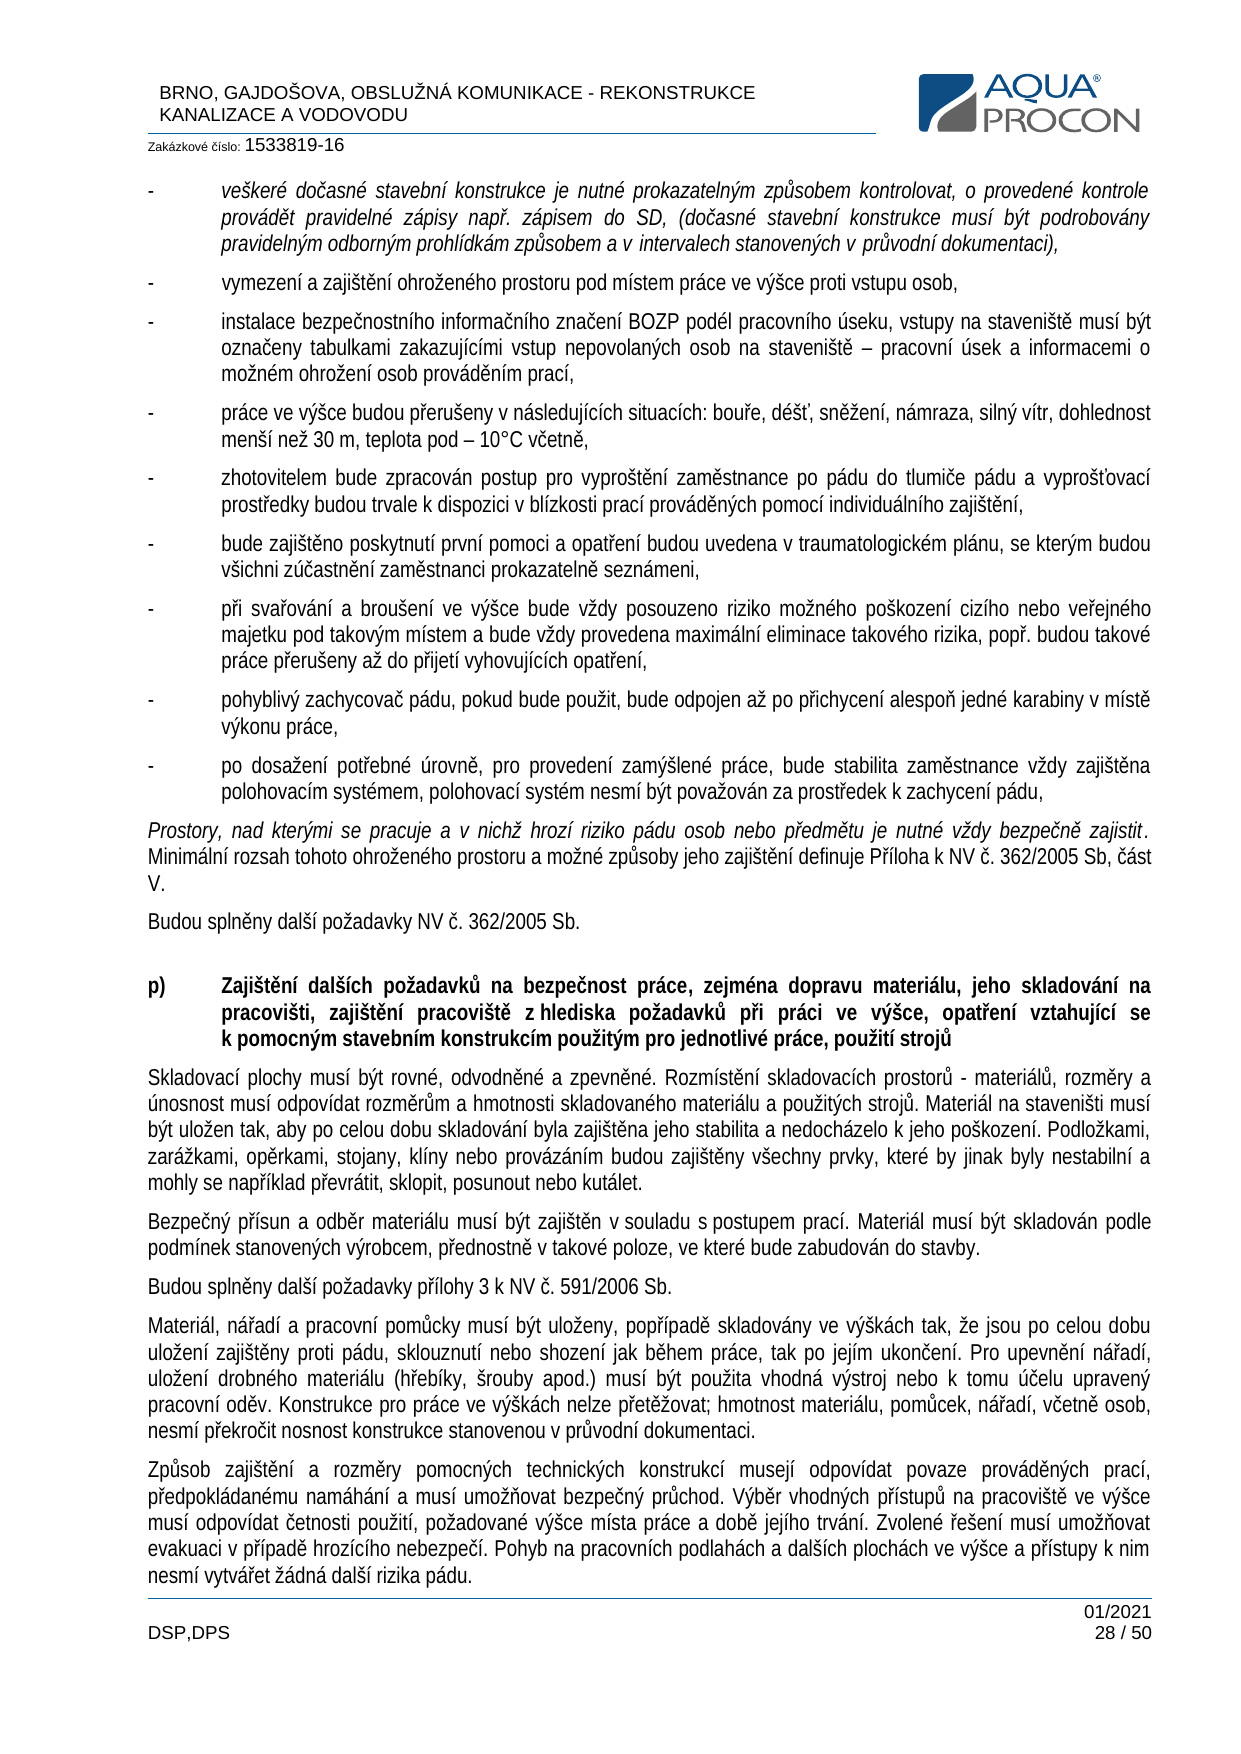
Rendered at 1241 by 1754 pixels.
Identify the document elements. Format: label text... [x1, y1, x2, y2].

text - instalace bezpečnostního informačního značení BOZP podél pracovního úseku, vstupy na staveniště musí být označeny tabulkami zakazujícími vstup nepovolaných osob na staveniště – pracovní úsek a informacemi o možném ohrožení osob prováděním prací, [148, 308, 1152, 387]
text - práce ve výšce budou přerušeny v následujících situacích: bouře, déšť, sněžení, námraza, silný vítr, dohlednost menší než 30 m, teplota pod – 10°C včetně, [148, 399, 1152, 452]
text Bezpečný přísun a odběr materiálu musí být zajištěn v souladu s postupem prací. Materiál musí být skladován podle podmínek stanovených výrobcem, přednostně v takové poloze, ve které bude zabudován do stavby. [148, 1208, 1152, 1261]
text - po dosažení potřebné úrovně, pro provedení zamýšlené práce, bude stabilita zaměstnance vždy zajištěna polohovacím systémem, polohovací systém nesmí být považován za prostředek k zachycení pádu, [148, 752, 1152, 804]
subtitle p) Zajištění dalších požadavků na bezpečnost práce, zejména dopravu materiálu, jeho skladování na pracovišti, zajištění pracoviště z hlediska požadavků při práci ve výšce, opatření vztahující se k pomocným stavebním konstrukcím použitým pro jednotlivé práce, použití strojů [148, 972, 1152, 1051]
text Materiál, nářadí a pracovní pomůcky musí být uloženy, popřípadě skladovány ve výškách tak, že jsou po celou dobu uložení zajištěny proti pádu, sklouznutí nebo shození jak během práce, tak po jejím ukončení. Pro upevnění nářadí, uložení drobného materiálu (hřebíky, šrouby apod.) musí být použita vhodná výstroj nebo k tomu účelu upravený pracovní oděv. Konstrukce pro práce ve výškách nelze přetěžovat; hmotnost materiálu, pomůcek, nářadí, včetně osob, nesmí překročit nosnost konstrukce stanovenou v průvodní dokumentaci. [148, 1312, 1152, 1444]
text - bude zajištěno poskytnutí první pomoci a opatření budou uvedena v traumatologickém plánu, se kterým budou všichni zúčastnění zaměstnanci prokazatelně seznámeni, [148, 529, 1152, 582]
text - veškeré dočasné stavební konstrukce je nutné prokazatelným způsobem kontrolovat, o provedené kontrole provádět pravidelné zápisy např. zápisem do SD, (dočasné stavební konstrukce musí být podrobovány pravidelným odborným prohlídkám způsobem a v intervalech stanovených v průvodní dokumentaci), [148, 177, 1152, 256]
text Budou splněny další požadavky přílohy 3 k NV č. 591/2006 Sb. [148, 1273, 1152, 1299]
text - zhotovitelem bude zpracován postup pro vyproštění zaměstnance po pádu do tlumiče pádu a vyprošťovací prostředky budou trvale k dispozici v blízkosti prací prováděných pomocí individuálního zajištění, [148, 464, 1152, 517]
text - pohyblivý zachycovač pádu, pokud bude použit, bude odpojen až po přichycení alespoň jedné karabiny v místě výkonu práce, [148, 686, 1152, 739]
text Prostory, nad kterými se pracuje a v nichž hrozí riziko pádu osob nebo předmětu je nutné vždy bezpečně zajistit. Minimální rozsah tohoto ohroženého prostoru a možné způsoby jeho zajištění definuje Příloha k NV č. 362/2005 Sb, část V. [148, 817, 1152, 896]
text Budou splněny další požadavky NV č. 362/2005 Sb. [148, 908, 1152, 935]
text - vymezení a zajištění ohroženého prostoru pod místem práce ve výšce proti vstupu osob, [148, 269, 1152, 295]
text Způsob zajištění a rozměry pomocných technických konstrukcí musejí odpovídat povaze prováděných prací, předpokládanému namáhání a musí umožňovat bezpečný průchod. Výběr vhodných přístupů na pracoviště ve výšce musí odpovídat četnosti použití, požadované výšce místa práce a době jejího trvání. Zvolené řešení musí umožňovat evakuaci v případě hrozícího nebezpečí. Pohyb na pracovních podlahách a dalších plochách ve výšce a přístupy k nim nesmí vytvářet žádná další rizika pádu. [148, 1456, 1152, 1588]
text - při svařování a broušení ve výšce bude vždy posouzeno riziko možného poškození cizího nebo veřejného majetku pod takovým místem a bude vždy provedena maximální eliminace takového rizika, popř. budou takové práce přerušeny až do přijetí vyhovujících opatření, [148, 595, 1152, 674]
text Skladovací plochy musí být rovné, odvodněné a zpevněné. Rozmístění skladovacích prostorů - materiálů, rozměry a únosnost musí odpovídat rozměrům a hmotnosti skladovaného materiálu a použitých strojů. Materiál na staveništi musí být uložen tak, aby po celou dobu skladování byla zajištěna jeho stabilita a nedocházelo k jeho poškození. Podložkami, zarážkami, opěrkami, stojany, klíny nebo provázáním budou zajištěny všechny prvky, které by jinak byly nestabilní a mohly se například převrátit, sklopit, posunout nebo kutálet. [148, 1064, 1152, 1196]
